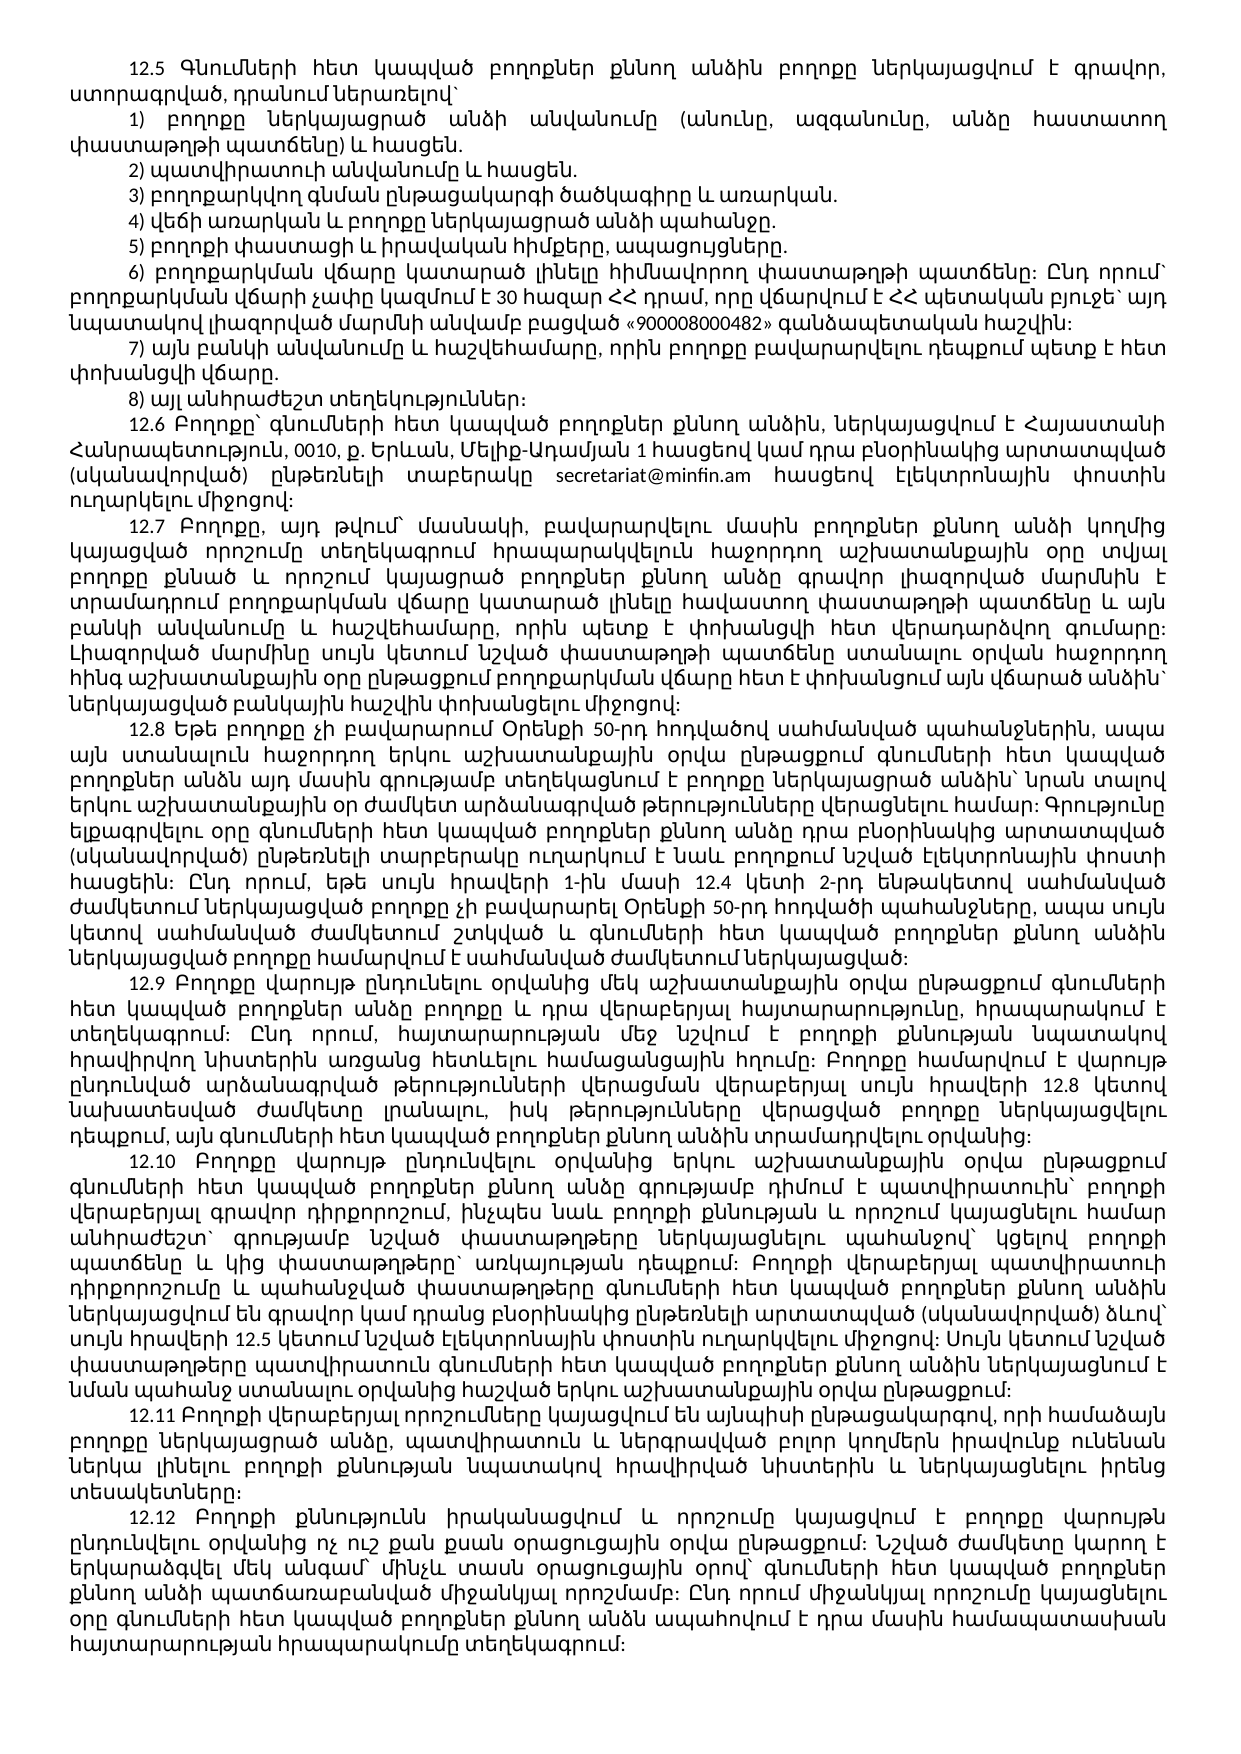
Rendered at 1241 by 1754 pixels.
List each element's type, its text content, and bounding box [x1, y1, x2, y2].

text 8) այլ անհրաժեշտ տեղեկություններ։ [69, 386, 1167, 411]
text 6) բողոքարկման վճարը կատարած լինելը հիմնավորող փաստաթղթի պատճենը: Ընդ որում` բողոքարկման վճարի չափը կազմում է 30 հազար ՀՀ դրամ, որը վճարվում է ՀՀ պետական բյուջե` այդ նպատակով լիազորված մարմնի անվամբ բացված «900008000482» գանձապետական հաշվին: [69, 259, 1167, 335]
text 12.6 Բողոքը՝ գնումների հետ կապված բողոքներ քննող անձին, ներկայացվում է Հայաստանի Հանրապետություն, 0010, ք. Երևան, Մելիք-Ադամյան 1 հասցեով կամ դրա բնօրինակից արտատպված (սկանավորված) ընթեռնելի տաբերակը secretariat@minfin.am հասցեով էլեկտրոնային փոստին ուղարկելու միջոցով: [69, 411, 1167, 513]
text 12.11 Բողոքի վերաբերյալ որոշումները կայացվում են այնպիսի ընթացակարգով, որի համաձայն բողոքը ներկայացրած անձը, պատվիրատուն և ներգրավված բոլոր կողմերն իրավունք ունենան ներկա լինելու բողոքի քննության նպատակով հրավիրված նիստերին և ներկայացնելու իրենց տեսակետները։ [69, 1403, 1167, 1504]
text 12.5 Գնումների հետ կապված բողոքներ քննող անձին բողոքը ներկայացվում է գրավոր, ստորագրված, դրանում ներառելով` [69, 56, 1167, 106]
text 3) բողոքարկվող գնման ընթացակարգի ծածկագիրը և առարկան. [69, 183, 1167, 208]
text 12.7 Բողոքը, այդ թվում՝ մասնակի, բավարարվելու մասին բողոքներ քննող անձի կողմից կայացված որոշումը տեղեկագրում հրապարակվելուն հաջորդող աշխատանքային օրը տվյալ բողոքը քննած և որոշում կայացրած բողոքներ քննող անձը գրավոր լիազորված մարմնին է տրամադրում բողոքարկման վճարը կատարած լինելը հավաստող փաստաթղթի պատճենը և այն բանկի անվանումը և հաշվեհամարը, որին պետք է փոխանցվի հետ վերադարձվող գումարը: Լիազորված մարմինը սույն կետում նշված փաստաթղթի պատճենը ստանալու օրվան հաջորդող հինգ աշխատանքային օրը ընթացքում բողոքարկման վճարը հետ է փոխանցում այն վճարած անձին` ներկայացված բանկային հաշվին փոխանցելու միջոցով: [69, 513, 1167, 716]
text 4) վեճի առարկան և բողոքը ներկայացրած անձի պահանջը. [69, 208, 1167, 233]
text 12.8 Եթե բողոքը չի բավարարում Օրենքի 50-րդ հոդվածով սահմանված պահանջներին, ապա այն ստանալուն հաջորդող երկու աշխատանքային օրվա ընթացքում գնումների հետ կապված բողոքներ անձն այդ մասին գրությամբ տեղեկացնում է բողոքը ներկայացրած անձին՝ նրան տալով երկու աշխատանքային օր ժամկետ արձանագրված թերությունները վերացնելու համար: Գրությունը ելքագրվելու օրը գնումների հետ կապված բողոքներ քննող անձը դրա բնօրինակից արտատպված (սկանավորված) ընթեռնելի տարբերակը ուղարկում է նաև բողոքում նշված էլեկտրոնային փոստի հասցեին: Ընդ որում, եթե սույն հրավերի 1-ին մասի 12.4 կետի 2-րդ ենթակետով սահմանված ժամկետում ներկայացված բողոքը չի բավարարել Օրենքի 50-րդ հոդվածի պահանջները, ապա սույն կետով սահմանված ժամկետում շտկված և գնումների հետ կապված բողոքներ քննող անձին ներկայացված բողոքը համարվում է սահմանված ժամկետում ներկայացված: [69, 716, 1167, 971]
text 5) բողոքի փաստացի և իրավական հիմքերը, ապացույցները. [69, 233, 1167, 259]
text 1) բողոքը ներկայացրած անձի անվանումը (անունը, ազգանունը, անձը հաստատող փաստաթղթի պատճենը) և հասցեն. [69, 106, 1167, 157]
text 12.9 Բողոքը վարույթ ընդունելու օրվանից մեկ աշխատանքային օրվա ընթացքում գնումների հետ կապված բողոքներ անձը բողոքը և դրա վերաբերյալ հայտարարությունը, հրապարակում է տեղեկագրում: Ընդ որում, հայտարարության մեջ նշվում է բողոքի քննության նպատակով հրավիրվող նիստերին առցանց հետևելու համացանցային հղումը: Բողոքը համարվում է վարույթ ընդունված արձանագրված թերությունների վերացման վերաբերյալ սույն հրավերի 12.8 կետով նախատեսված ժամկետը լրանալու, իսկ թերությունները վերացված բողոքը ներկայացվելու դեպքում, այն գնումների հետ կապված բողոքներ քննող անձին տրամադրվելու օրվանից: [69, 971, 1167, 1148]
text 2) պատվիրատուի անվանումը և հասցեն. [69, 157, 1167, 183]
text 12.12 Բողոքի քննությունն իրականացվում և որոշումը կայացվում է բողոքը վարույթն ընդունվելու օրվանից ոչ ուշ քան քսան օրացուցային օրվա ընթացքում: Նշված ժամկետը կարող է երկարաձգվել մեկ անգամ՝ մինչև տասն օրացուցային օրով՝ գնումների հետ կապված բողոքներ քննող անձի պատճառաբանված միջանկյալ որոշմամբ: Ընդ որում միջանկյալ որոշումը կայացնելու օրը գնումների հետ կապված բողոքներ քննող անձն ապահովում է դրա մասին համապատասխան հայտարարության հրապարակումը տեղեկագրում: [69, 1504, 1167, 1657]
text 12.10 Բողոքը վարույթ ընդունվելու օրվանից երկու աշխատանքային օրվա ընթացքում գնումների հետ կապված բողոքներ քննող անձը գրությամբ դիմում է պատվիրատուին՝ բողոքի վերաբերյալ գրավոր դիրքորոշում, ինչպես նաև բողոքի քննության և որոշում կայացնելու համար անհրաժեշտ` գրությամբ նշված փաստաթղթերը ներկայացնելու պահանջով՝ կցելով բողոքի պատճենը և կից փաստաթղթերը` առկայության դեպքում: Բողոքի վերաբերյալ պատվիրատուի դիրքորոշումը և պահանջված փաստաթղթերը գնումների հետ կապված բողոքներ քննող անձին ներկայացվում են գրավոր կամ դրանց բնօրինակից ընթեռնելի արտատպված (սկանավորված) ձևով՝ սույն հրավերի 12.5 կետում նշված էլեկտրոնային փոստին ուղարկվելու միջոցով: Սույն կետում նշված փաստաթղթերը պատվիրատուն գնումների հետ կապված բողոքներ քննող անձին ներկայացնում է նման պահանջ ստանալու օրվանից հաշված երկու աշխատանքային օրվա ընթացքում: [69, 1148, 1167, 1403]
text 7) այն բանկի անվանումը և հաշվեհամարը, որին բողոքը բավարարվելու դեպքում պետք է հետ փոխանցվի վճարը. [69, 335, 1167, 386]
